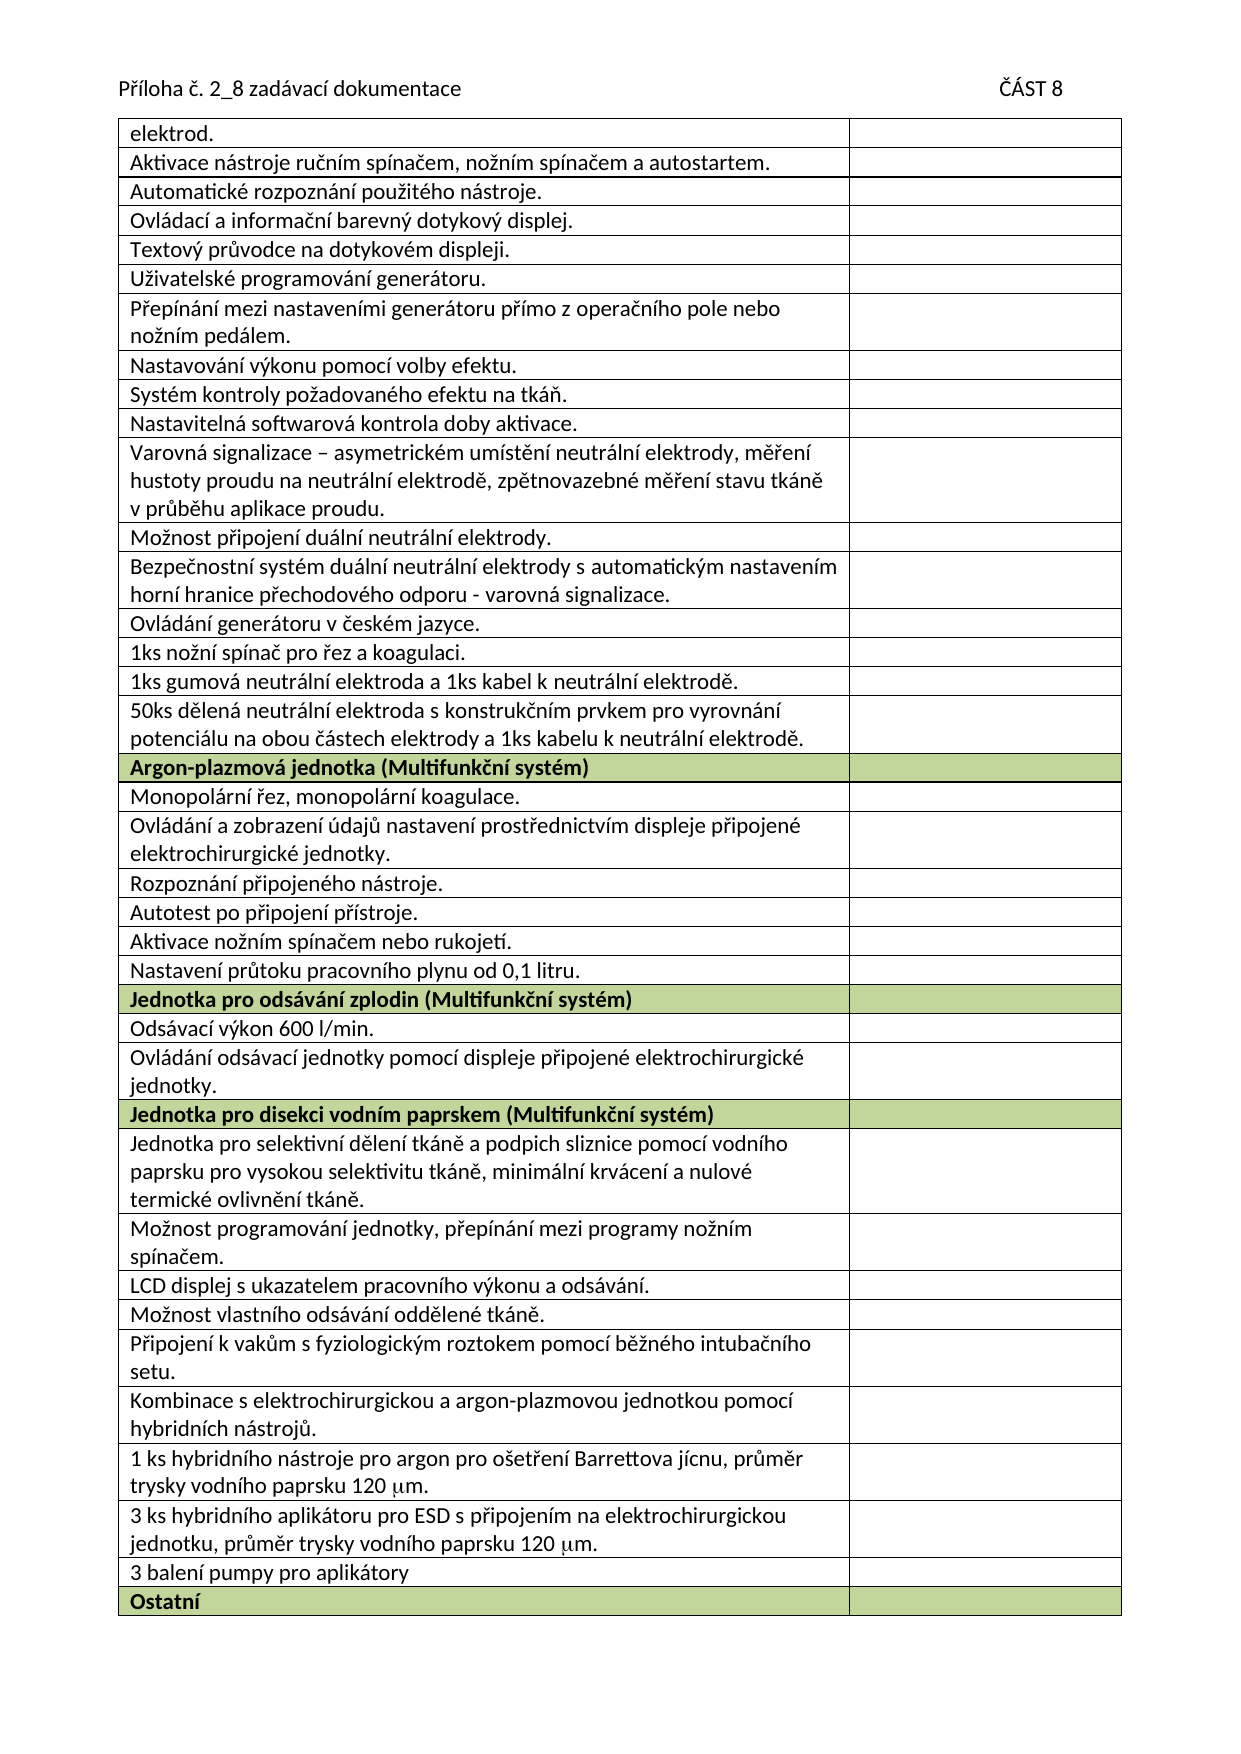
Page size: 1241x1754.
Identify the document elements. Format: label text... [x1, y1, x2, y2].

table_cell [850, 898, 1121, 926]
table_cell [850, 523, 1121, 551]
table_cell Automatické rozpoznání použitého nástroje. [119, 178, 849, 205]
table_cell Odsávací výkon 600 l/min. [119, 1014, 849, 1042]
table_cell [850, 985, 1121, 1013]
table_cell Autotest po připojení přístroje. [119, 898, 849, 926]
table_cell Nastavení průtoku pracovního plynu od 0,1 litru. [119, 956, 849, 984]
table_cell [850, 119, 1121, 147]
table_cell Systém kontroly požadovaného efektu na tkáň. [119, 380, 849, 408]
table_cell 1 ks hybridního nástroje pro argon pro ošetření Barrettova jícnu, průměr trysky vodního paprsku 120 m. [119, 1444, 849, 1500]
table_cell Varovná signalizace – asymetrickém umístění neutrální elektrody, měření hustoty proudu na neutrální elektrodě, zpětnovazebné měření stavu tkáně v průběhu aplikace proudu. [119, 438, 849, 522]
table_cell Možnost vlastního odsávání oddělené tkáně. [119, 1300, 849, 1328]
table_cell Ovládání generátoru v českém jazyce. [119, 609, 849, 637]
table_cell 1ks gumová neutrální elektroda a 1ks kabel k neutrální elektrodě. [119, 667, 849, 695]
table_cell [850, 1387, 1121, 1443]
table_cell Textový průvodce na dotykovém displeji. [119, 236, 849, 263]
table_cell [850, 1587, 1121, 1615]
table_cell [850, 1558, 1121, 1586]
table_cell Nastavování výkonu pomocí volby efektu. [119, 351, 849, 379]
table_cell Aktivace nožním spínačem nebo rukojetí. [119, 927, 849, 955]
table_cell Monopolární řez, monopolární koagulace. [119, 783, 849, 811]
table_cell Argon-plazmová jednotka (Multifunkční systém) [119, 754, 849, 781]
table_cell [850, 351, 1121, 379]
table_cell [850, 206, 1121, 234]
table_cell Ostatní [119, 1587, 849, 1615]
table_cell [850, 1214, 1121, 1270]
table_cell [850, 409, 1121, 437]
table_cell [850, 696, 1121, 752]
table_cell [850, 438, 1121, 522]
table_cell Aktivace nástroje ručním spínačem, nožním spínačem a autostartem. [119, 148, 849, 176]
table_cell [119, 119, 849, 147]
table_cell [850, 1501, 1121, 1557]
table_cell Připojení k vakům s fyziologickým roztokem pomocí běžného intubačního setu. [119, 1330, 849, 1386]
table_cell [850, 754, 1121, 781]
table_cell 50ks dělená neutrální elektroda s konstrukčním prvkem pro vyrovnání potenciálu na obou částech elektrody a 1ks kabelu k neutrální elektrodě. [119, 696, 849, 752]
table_cell [850, 178, 1121, 205]
table_cell Uživatelské programování generátoru. [119, 265, 849, 293]
table_cell [850, 1330, 1121, 1386]
table_cell [850, 956, 1121, 984]
table_cell Nastavitelná softwarová kontrola doby aktivace. [119, 409, 849, 437]
table_cell [850, 609, 1121, 637]
table_cell [850, 1043, 1121, 1099]
table_cell [850, 148, 1121, 176]
table_cell [850, 638, 1121, 666]
table_cell [850, 236, 1121, 263]
table_cell Ovládací a informační barevný dotykový displej. [119, 206, 849, 234]
table_cell 1ks nožní spínač pro řez a koagulaci. [119, 638, 849, 666]
table_cell [850, 552, 1121, 608]
table_cell [850, 1444, 1121, 1500]
table_cell [850, 812, 1121, 868]
table_cell Jednotka pro disekci vodním paprskem (Multifunkční systém) [119, 1100, 849, 1128]
table_cell [850, 1300, 1121, 1328]
table_cell [850, 783, 1121, 811]
table_cell [850, 1129, 1121, 1213]
table_cell Jednotka pro odsávání zplodin (Multifunkční systém) [119, 985, 849, 1013]
table_cell Přepínání mezi nastaveními generátoru přímo z operačního pole nebo nožním pedálem. [119, 294, 849, 350]
table_cell [850, 869, 1121, 897]
table_cell Možnost připojení duální neutrální elektrody. [119, 523, 849, 551]
table_cell Ovládání odsávací jednotky pomocí displeje připojené elektrochirurgické jednotky. [119, 1043, 849, 1099]
table_cell Rozpoznání připojeného nástroje. [119, 869, 849, 897]
table_cell LCD displej s ukazatelem pracovního výkonu a odsávání. [119, 1271, 849, 1299]
table_cell [850, 294, 1121, 350]
table_cell Jednotka pro selektivní dělení tkáně a podpich sliznice pomocí vodního paprsku pro vysokou selektivitu tkáně, minimální krvácení a nulové termické ovlivnění tkáně. [119, 1129, 849, 1213]
table_cell [850, 380, 1121, 408]
table_cell 3 ks hybridního aplikátoru pro ESD s připojením na elektrochirurgickou jednotku, průměr trysky vodního paprsku 120 m. [119, 1501, 849, 1557]
table_cell Kombinace s elektrochirurgickou a argon-plazmovou jednotkou pomocí hybridních nástrojů. [119, 1387, 849, 1443]
table_cell [850, 1271, 1121, 1299]
table_cell Možnost programování jednotky, přepínání mezi programy nožním spínačem. [119, 1214, 849, 1270]
table_cell [850, 667, 1121, 695]
table_cell Ovládání a zobrazení údajů nastavení prostřednictvím displeje připojené elektrochirurgické jednotky. [119, 812, 849, 868]
table_cell 3 balení pumpy pro aplikátory [119, 1558, 849, 1586]
table_cell [850, 1014, 1121, 1042]
table_cell [850, 927, 1121, 955]
table_cell [850, 265, 1121, 293]
table_cell Bezpečnostní systém duální neutrální elektrody s automatickým nastavením horní hranice přechodového odporu - varovná signalizace. [119, 552, 849, 608]
table_cell [850, 1100, 1121, 1128]
